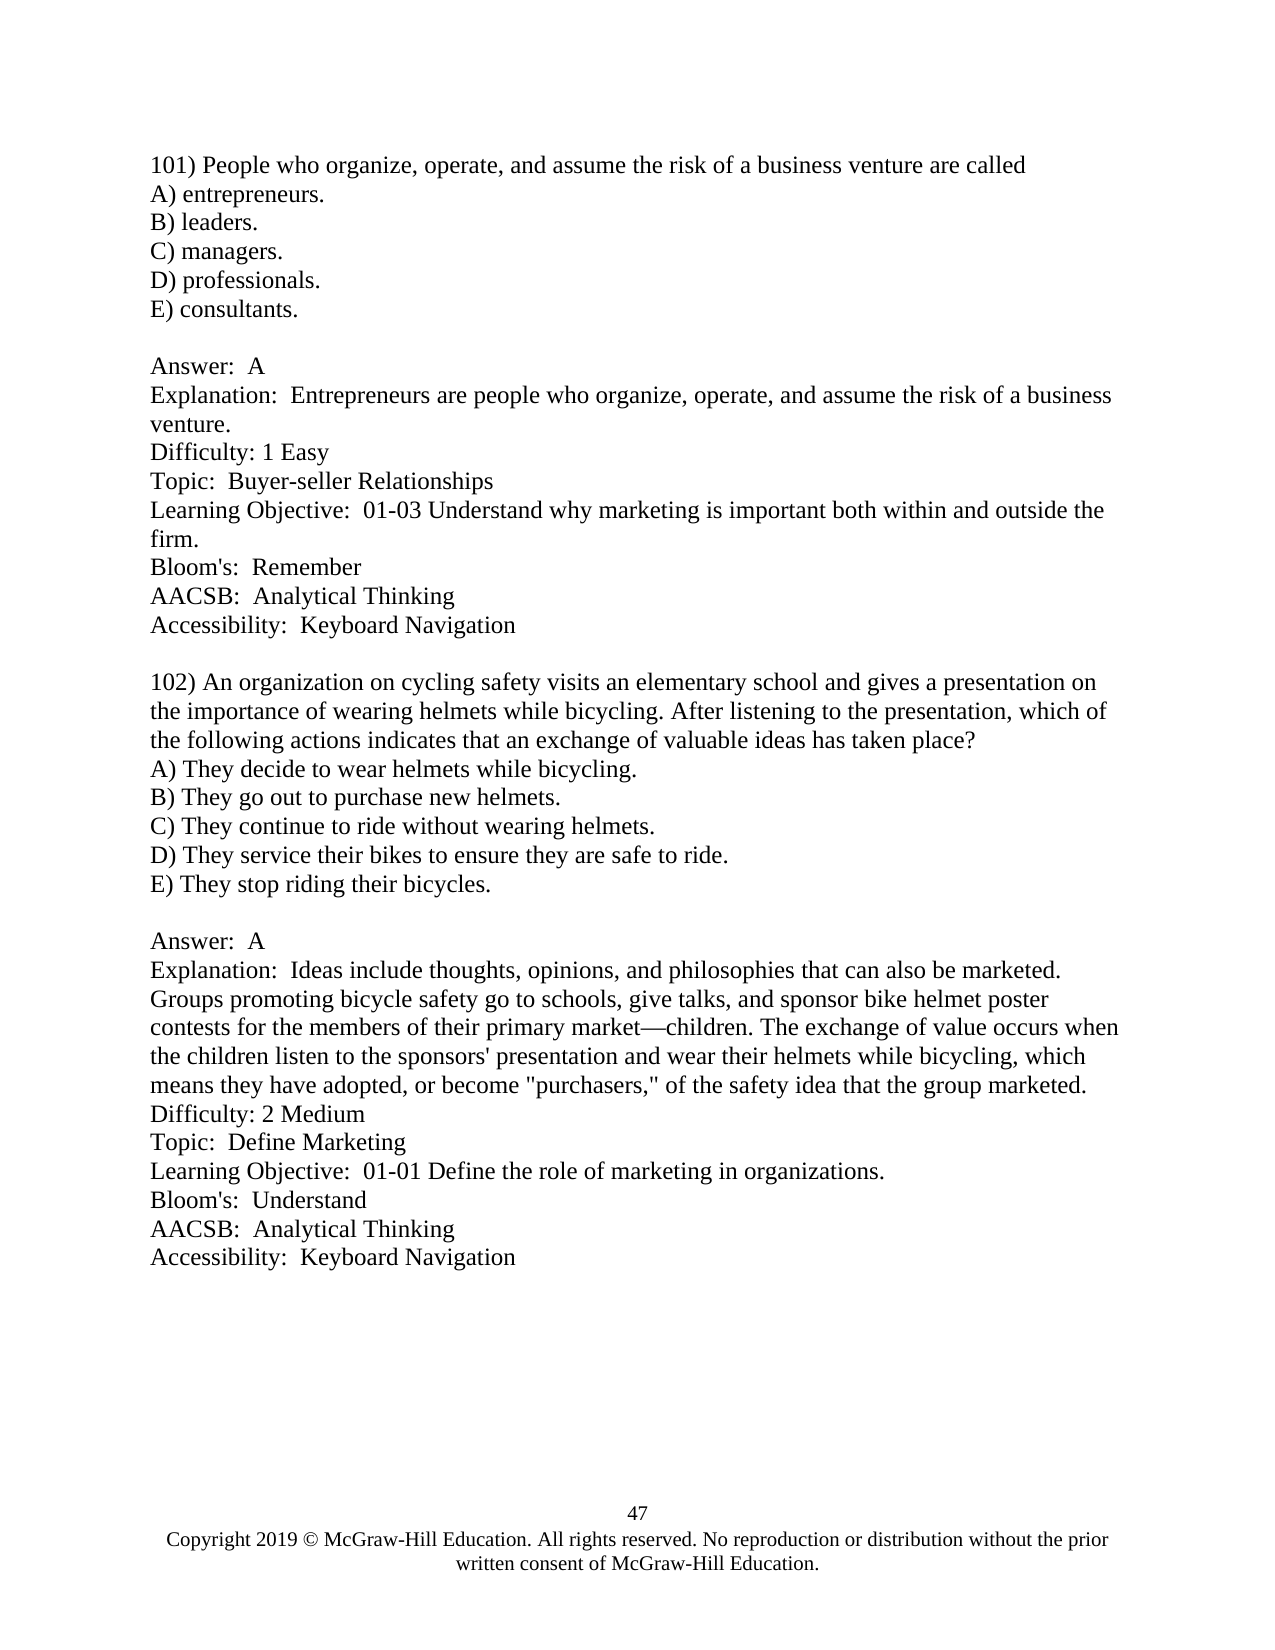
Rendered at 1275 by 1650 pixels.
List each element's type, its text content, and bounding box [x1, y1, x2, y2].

text C) They continue to ride without wearing helmets. [150, 811, 1125, 840]
text Bloom's: Remember [150, 552, 1125, 581]
text Accessibility: Keyboard Navigation [150, 610, 1125, 639]
text Learning Objective: 01-03 Understand why marketing is important both within and outside the firm. [150, 495, 1125, 552]
text Learning Objective: 01-01 Define the role of marketing in organizations. [150, 1156, 1125, 1185]
text Bloom's: Understand [150, 1185, 1125, 1214]
text Explanation: Ideas include thoughts, opinions, and philosophies that can also be marketed. Groups promoting bicycle safety go to schools, give talks, and sponsor bike helmet poster contests for the members of their primary market—children. The exchange of value occurs when the children listen to the sponsors' presentation and wear their helmets while bicycling, which means they have adopted, or become "purchasers," of the safety idea that the group marketed. [150, 955, 1125, 1099]
text B) leaders. [150, 207, 1125, 236]
text Explanation: Entrepreneurs are people who organize, operate, and assume the risk of a business venture. [150, 380, 1125, 437]
text Difficulty: 1 Easy [150, 437, 1125, 466]
text E) consultants. [150, 294, 1125, 322]
text Answer: A [150, 926, 1125, 955]
text Answer: A [150, 351, 1125, 380]
text AACSB: Analytical Thinking [150, 1214, 1125, 1242]
text Topic: Define Marketing [150, 1127, 1125, 1156]
text D) They service their bikes to ensure they are safe to ride. [150, 840, 1125, 869]
text AACSB: Analytical Thinking [150, 581, 1125, 610]
text A) entrepreneurs. [150, 179, 1125, 207]
text B) They go out to purchase new helmets. [150, 782, 1125, 811]
text C) managers. [150, 236, 1125, 265]
text A) They decide to wear helmets while bicycling. [150, 754, 1125, 782]
text D) professionals. [150, 265, 1125, 294]
text 102) An organization on cycling safety visits an elementary school and gives a presentation on the importance of wearing helmets while bicycling. After listening to the presentation, which of the following actions indicates that an exchange of valuable ideas has taken place? [150, 667, 1125, 754]
text Accessibility: Keyboard Navigation [150, 1242, 1125, 1271]
text 101) People who organize, operate, and assume the risk of a business venture are called [150, 150, 1125, 179]
text E) They stop riding their bicycles. [150, 869, 1125, 897]
text Topic: Buyer-seller Relationships [150, 466, 1125, 495]
text Difficulty: 2 Medium [150, 1099, 1125, 1127]
